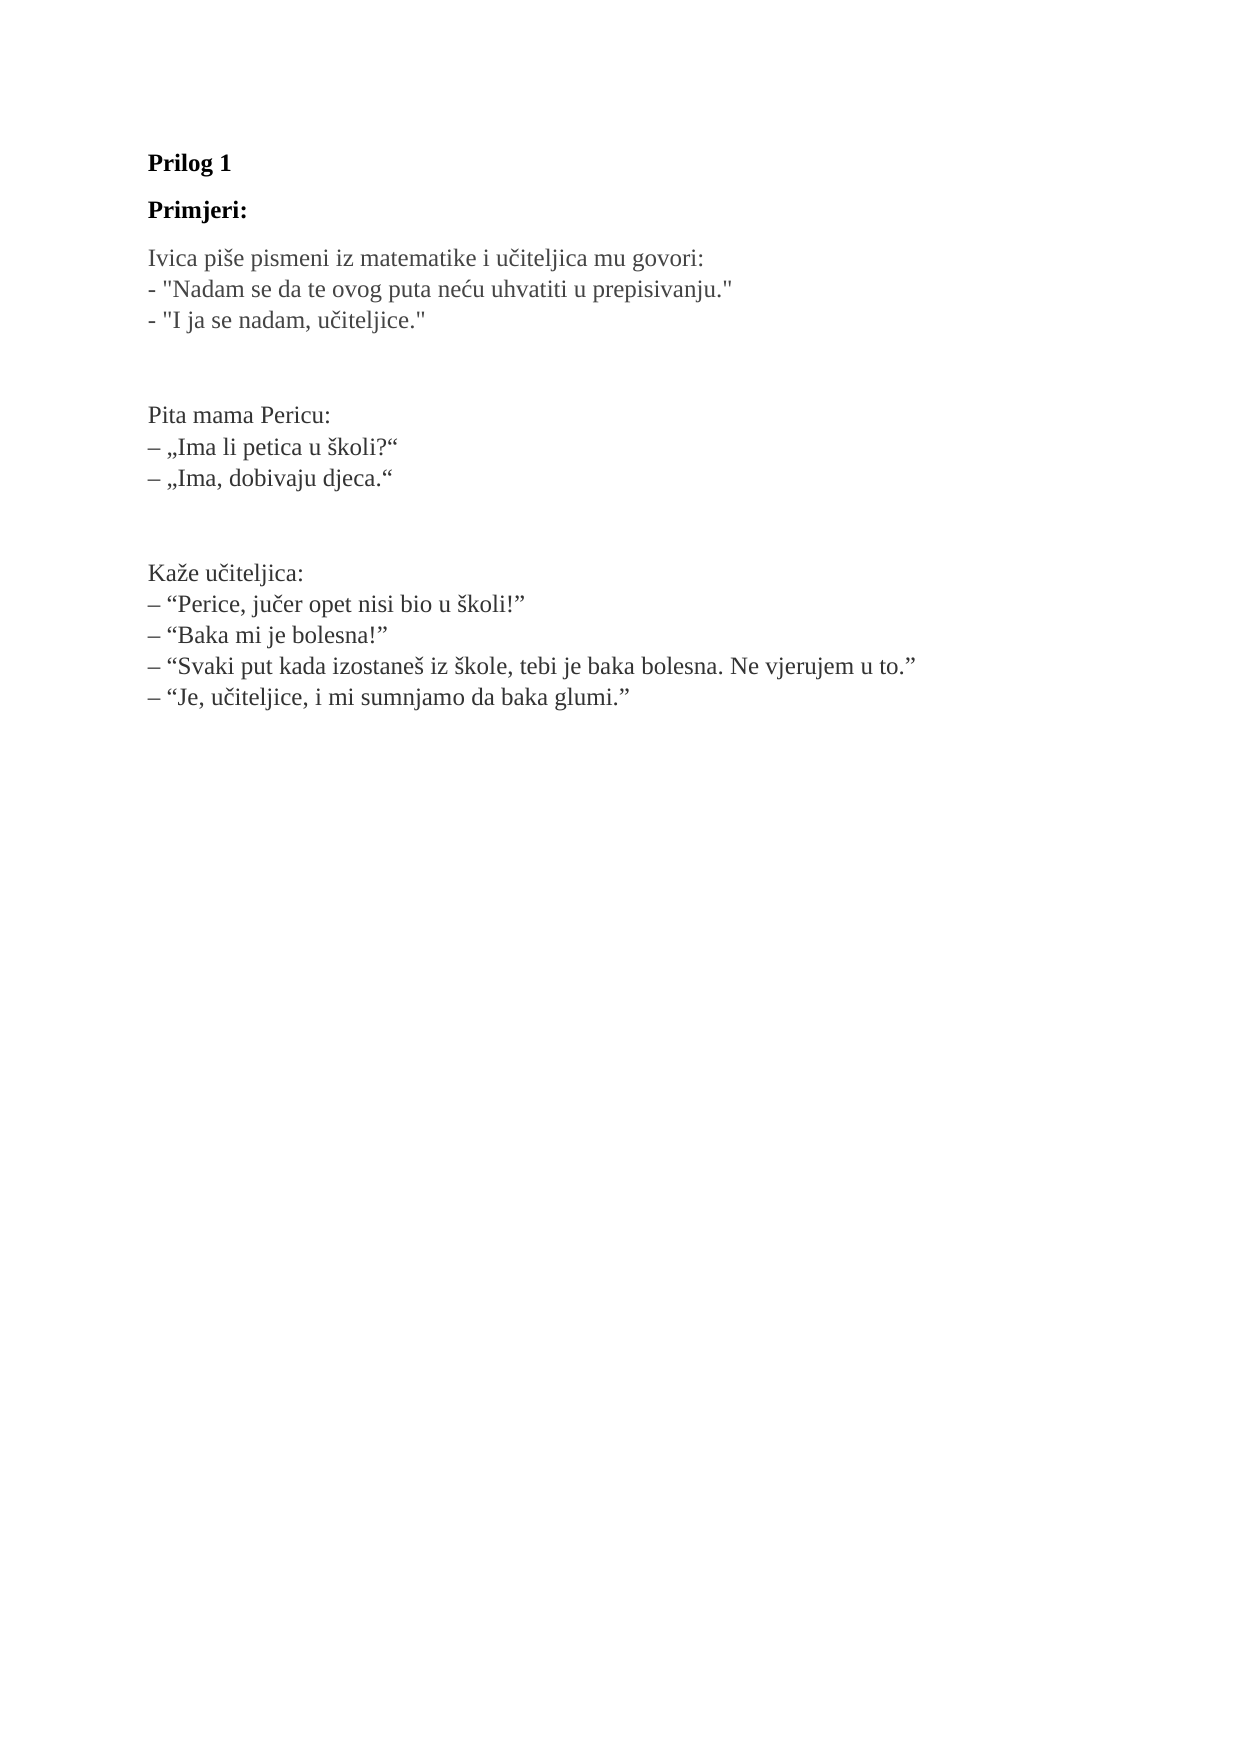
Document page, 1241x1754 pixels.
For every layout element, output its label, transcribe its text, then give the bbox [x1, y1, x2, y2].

text Primjeri: [148, 195, 1093, 224]
text Kaže učiteljica: – “Perice, jučer opet nisi bio u školi!” – “Baka mi je bolesna!” – “Svaki put kada izostaneš iz škole, tebi je baka bolesna. Ne vjerujem u to.” – “Je, učiteljice, i mi sumnjamo da baka glumi.” [148, 558, 1093, 711]
text Pita mama Pericu: – „Ima li petica u školi?“ – „Ima, dobivaju djeca.“ [148, 401, 1093, 491]
text Prilog 1 [148, 148, 1093, 176]
text Ivica piše pismeni iz matematike i učiteljica mu govori: - "Nadam se da te ovog puta neću uhvatiti u prepisivanju." - "I ja se nadam, učiteljice." [148, 243, 1093, 334]
